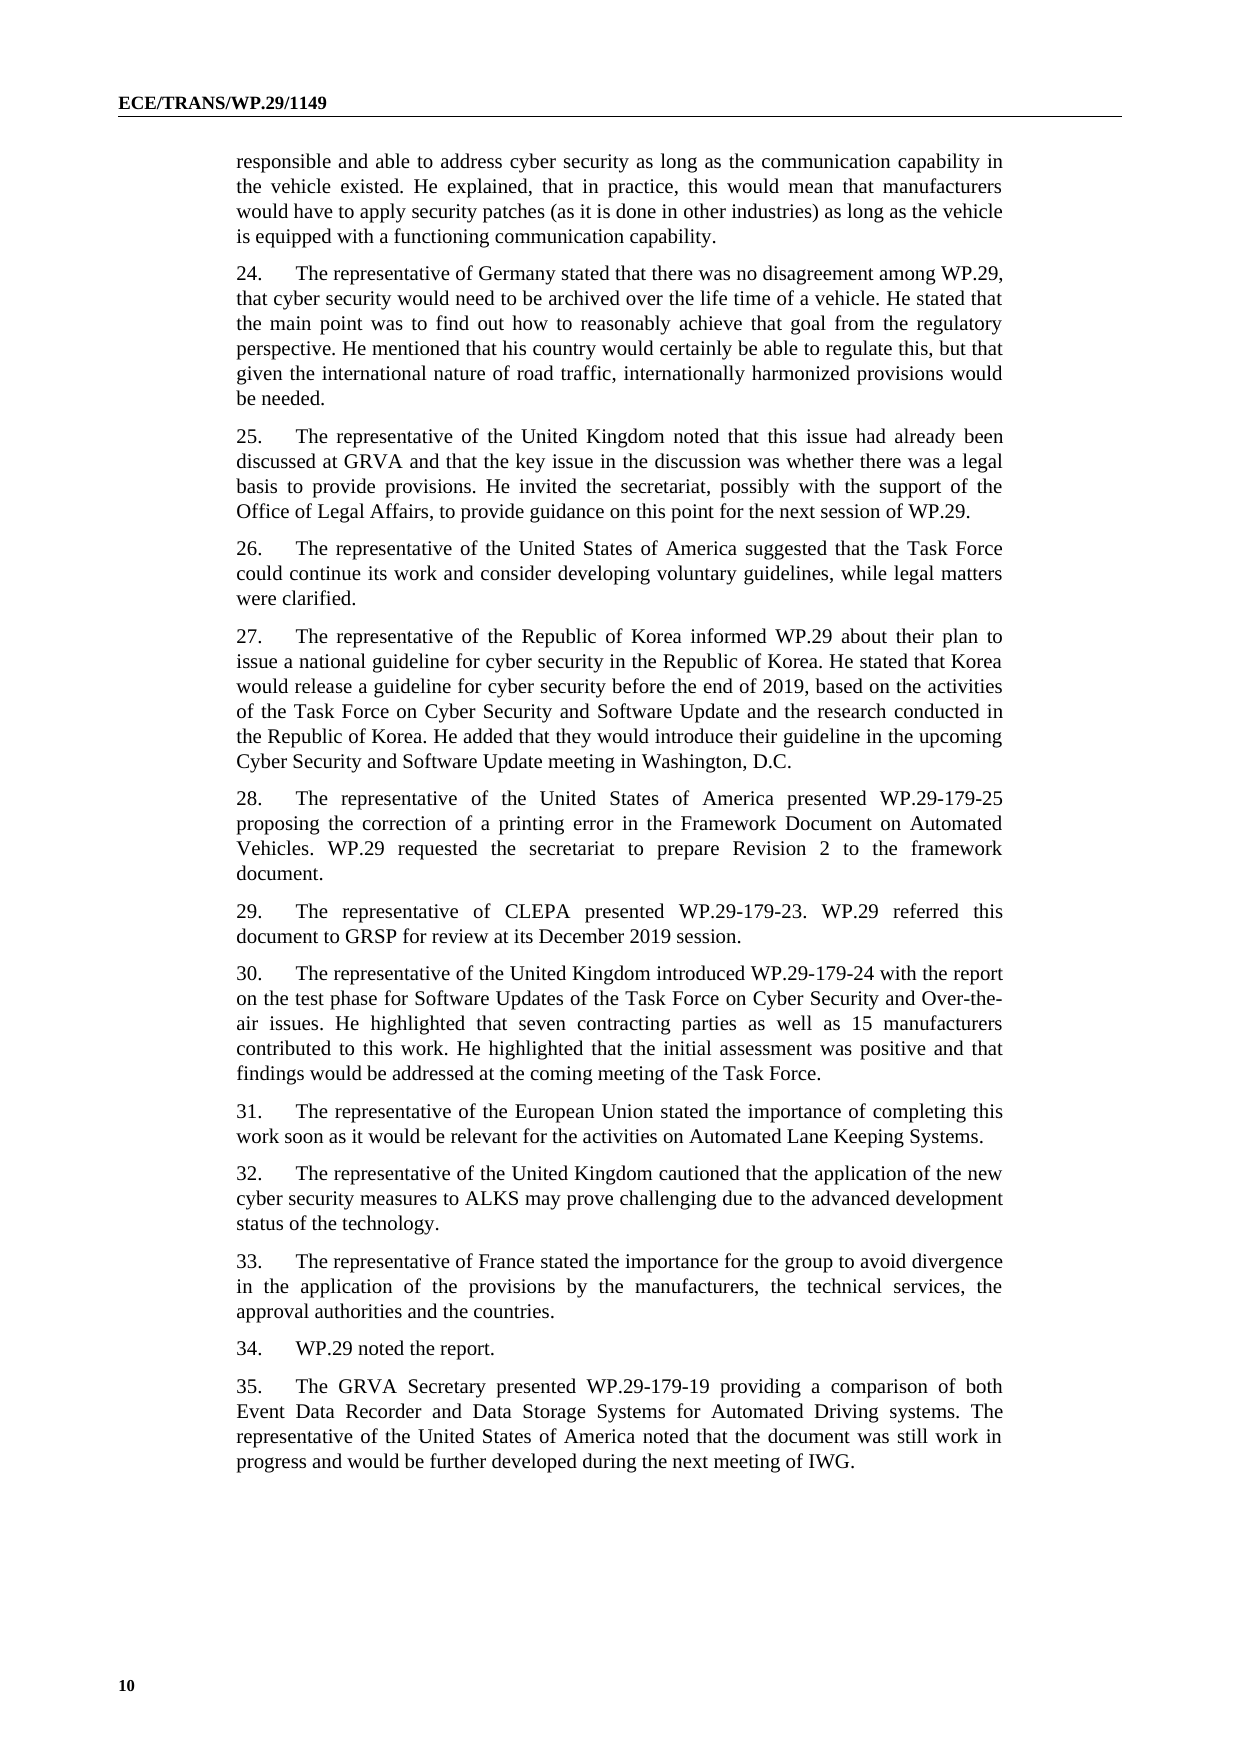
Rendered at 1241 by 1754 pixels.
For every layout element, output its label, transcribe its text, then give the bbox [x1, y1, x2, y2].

text 25. The representative of the United Kingdom noted that this issue had already been discussed at GRVA and that the key issue in the discussion was whether there was a legal basis to provide provisions. He invited the secretariat, possibly with the support of the Office of Legal Affairs, to provide guidance on this point for the next session of WP.29. [236, 423, 1004, 523]
text 24. The representative of Germany stated that there was no disagreement among WP.29, that cyber security would need to be archived over the life time of a vehicle. He stated that the main point was to find out how to reasonably achieve that goal from the regulatory perspective. He mentioned that his country would certainly be able to regulate this, but that given the international nature of road traffic, internationally harmonized provisions would be needed. [236, 260, 1004, 410]
text 30. The representative of the United Kingdom introduced WP.29-179-24 with the report on the test phase for Software Updates of the Task Force on Cyber Security and Over-the-air issues. He highlighted that seven contracting parties as well as 15 manufacturers contributed to this work. He highlighted that the initial assessment was positive and that findings would be addressed at the coming meeting of the Task Force. [236, 960, 1004, 1085]
text 34. WP.29 noted the report. [236, 1335, 1004, 1360]
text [236, 148, 1004, 248]
text 26. The representative of the United States of America suggested that the Task Force could continue its work and consider developing voluntary guidelines, while legal matters were clarified. [236, 535, 1004, 610]
text 33. The representative of France stated the importance for the group to avoid divergence in the application of the provisions by the manufacturers, the technical services, the approval authorities and the countries. [236, 1248, 1004, 1323]
text 28. The representative of the United States of America presented WP.29-179-25 proposing the correction of a printing error in the Framework Document on Automated Vehicles. WP.29 requested the secretariat to prepare Revision 2 to the framework document. [236, 785, 1004, 885]
text 32. The representative of the United Kingdom cautioned that the application of the new cyber security measures to ALKS may prove challenging due to the advanced development status of the technology. [236, 1160, 1004, 1235]
text 29. The representative of CLEPA presented WP.29-179-23. WP.29 referred this document to GRSP for review at its December 2019 session. [236, 898, 1004, 948]
text 27. The representative of the Republic of Korea informed WP.29 about their plan to issue a national guideline for cyber security in the Republic of Korea. He stated that Korea would release a guideline for cyber security before the end of 2019, based on the activities of the Task Force on Cyber Security and Software Update and the research conducted in the Republic of Korea. He added that they would introduce their guideline in the upcoming Cyber Security and Software Update meeting in Washington, D.C. [236, 623, 1004, 773]
text 35. The GRVA Secretary presented WP.29-179-19 providing a comparison of both Event Data Recorder and Data Storage Systems for Automated Driving systems. The representative of the United States of America noted that the document was still work in progress and would be further developed during the next meeting of IWG. [236, 1373, 1004, 1473]
text 31. The representative of the European Union stated the importance of completing this work soon as it would be relevant for the activities on Automated Lane Keeping Systems. [236, 1098, 1004, 1148]
